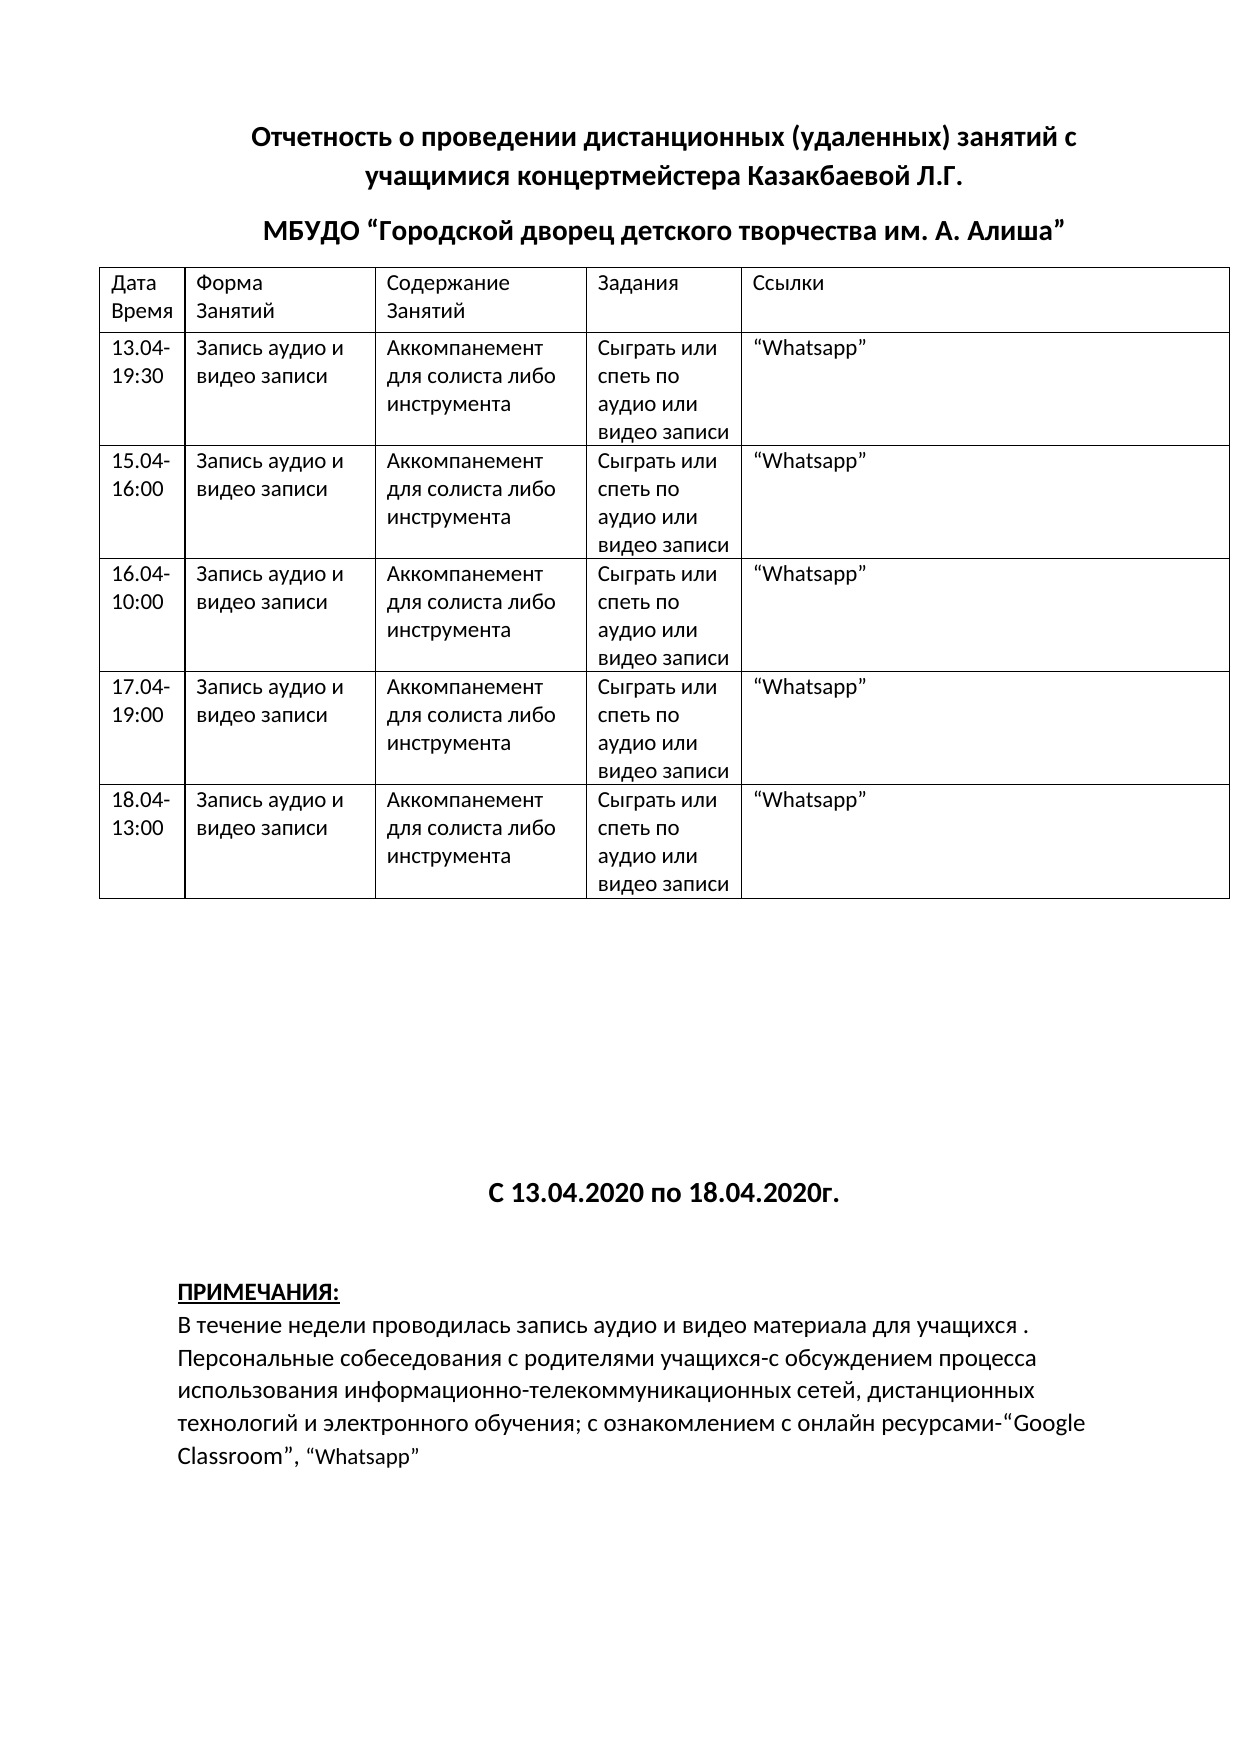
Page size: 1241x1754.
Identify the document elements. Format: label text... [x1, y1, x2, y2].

table_cell Сыграть или спеть по аудио или видео записи [587, 333, 741, 445]
table_cell 18.04- 13:00 [100, 785, 184, 897]
table_cell Запись аудио и видео записи [186, 559, 375, 671]
table_cell “Whatsapp” [742, 785, 1229, 897]
text С 13.04.2020 по 18.04.2020г. [177, 1174, 1152, 1209]
table_cell “Whatsapp” [742, 333, 1229, 445]
table_cell Запись аудио и видео записи [186, 333, 375, 445]
table_cell “Whatsapp” [742, 446, 1229, 558]
table_cell Аккомпанемент для солиста либо инструмента [376, 333, 586, 445]
table_cell Сыграть или спеть по аудио или видео записи [587, 785, 741, 897]
table_cell “Whatsapp” [742, 559, 1229, 671]
table_cell Аккомпанемент для солиста либо инструмента [376, 559, 586, 671]
table_cell Сыграть или спеть по аудио или видео записи [587, 672, 741, 784]
table_cell Запись аудио и видео записи [186, 446, 375, 558]
text Отчетность о проведении дистанционных (удаленных) занятий с учащимися концертмейстера Казакбаевой Л.Г. [177, 118, 1152, 192]
table_cell Аккомпанемент для солиста либо инструмента [376, 446, 586, 558]
table_header Задания [587, 268, 741, 332]
table_cell 15.04- 16:00 [100, 446, 184, 558]
table_cell Сыграть или спеть по аудио или видео записи [587, 446, 741, 558]
table_cell 16.04-10:00 [100, 559, 184, 671]
table_cell Запись аудио и видео записи [186, 785, 375, 897]
table_cell 17.04-19:00 [100, 672, 184, 784]
text ПРИМЕЧАНИЯ: В течение недели проводилась запись аудио и видео материала для учащихся . Персональные собеседования с родителями учащихся-с обсуждением процесса использования информационно-телекоммуникационных сетей, дистанционных технологий и электронного обучения; с ознакомлением с онлайн ресурсами-“Google Classroom”, “Whatsapp” [177, 1276, 1152, 1471]
table_cell Аккомпанемент для солиста либо инструмента [376, 785, 586, 897]
table_cell Запись аудио и видео записи [186, 672, 375, 784]
table_cell 13.04-19:30 [100, 333, 184, 445]
table_cell Аккомпанемент для солиста либо инструмента [376, 672, 586, 784]
table_cell “Whatsapp” [742, 672, 1229, 784]
text МБУДО “Городской дворец детского творчества им. А. Алиша” [177, 212, 1152, 247]
table_header Форма Занятий [186, 268, 375, 332]
table_header Ссылки [742, 268, 1229, 332]
table_header Дата Время [100, 268, 184, 332]
table_cell Сыграть или спеть по аудио или видео записи [587, 559, 741, 671]
table_header Содержание Занятий [376, 268, 586, 332]
